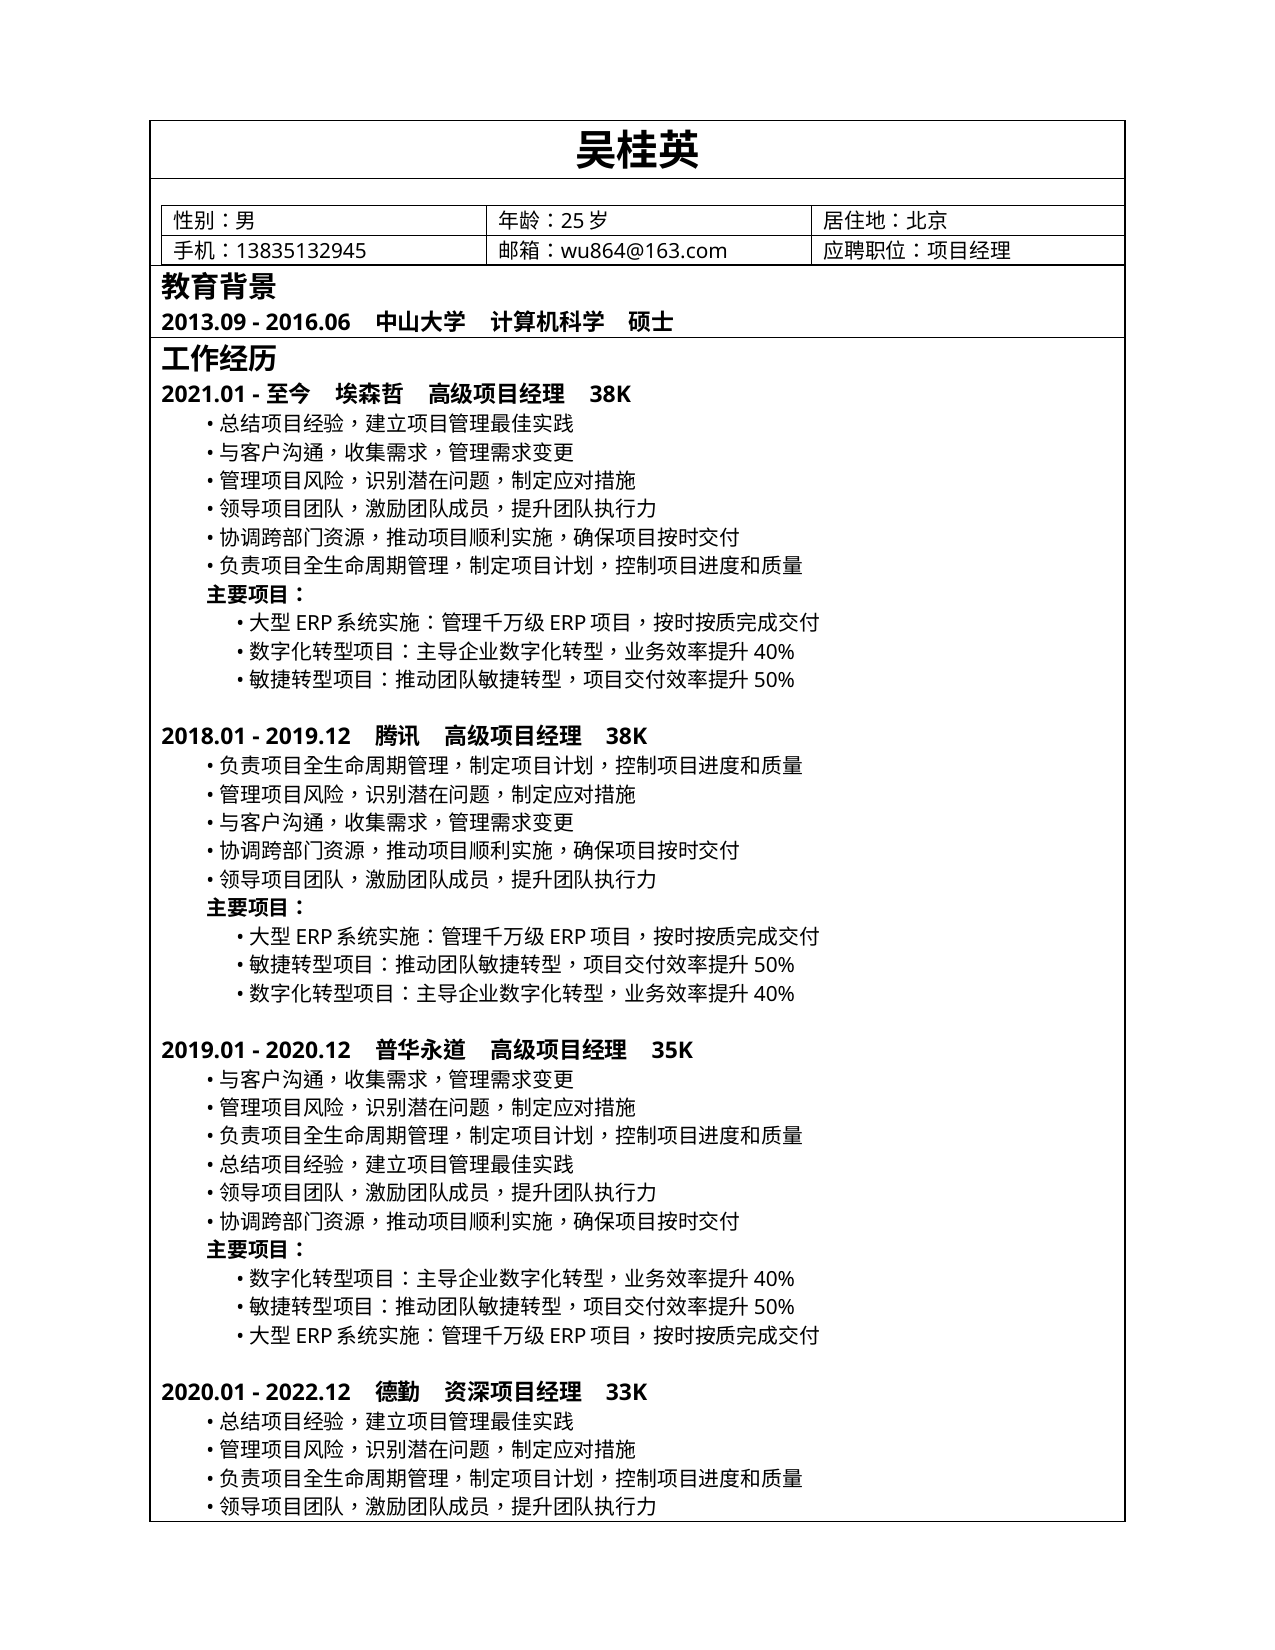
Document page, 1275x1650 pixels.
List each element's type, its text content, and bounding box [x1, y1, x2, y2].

table_cell 教育背景 2013.09 - 2016.06 中山大学 计算机科学 硕士 [151, 266, 1124, 337]
table_header 吴桂英 [151, 121, 1124, 178]
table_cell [151, 338, 1124, 1521]
table_cell [151, 179, 1124, 265]
